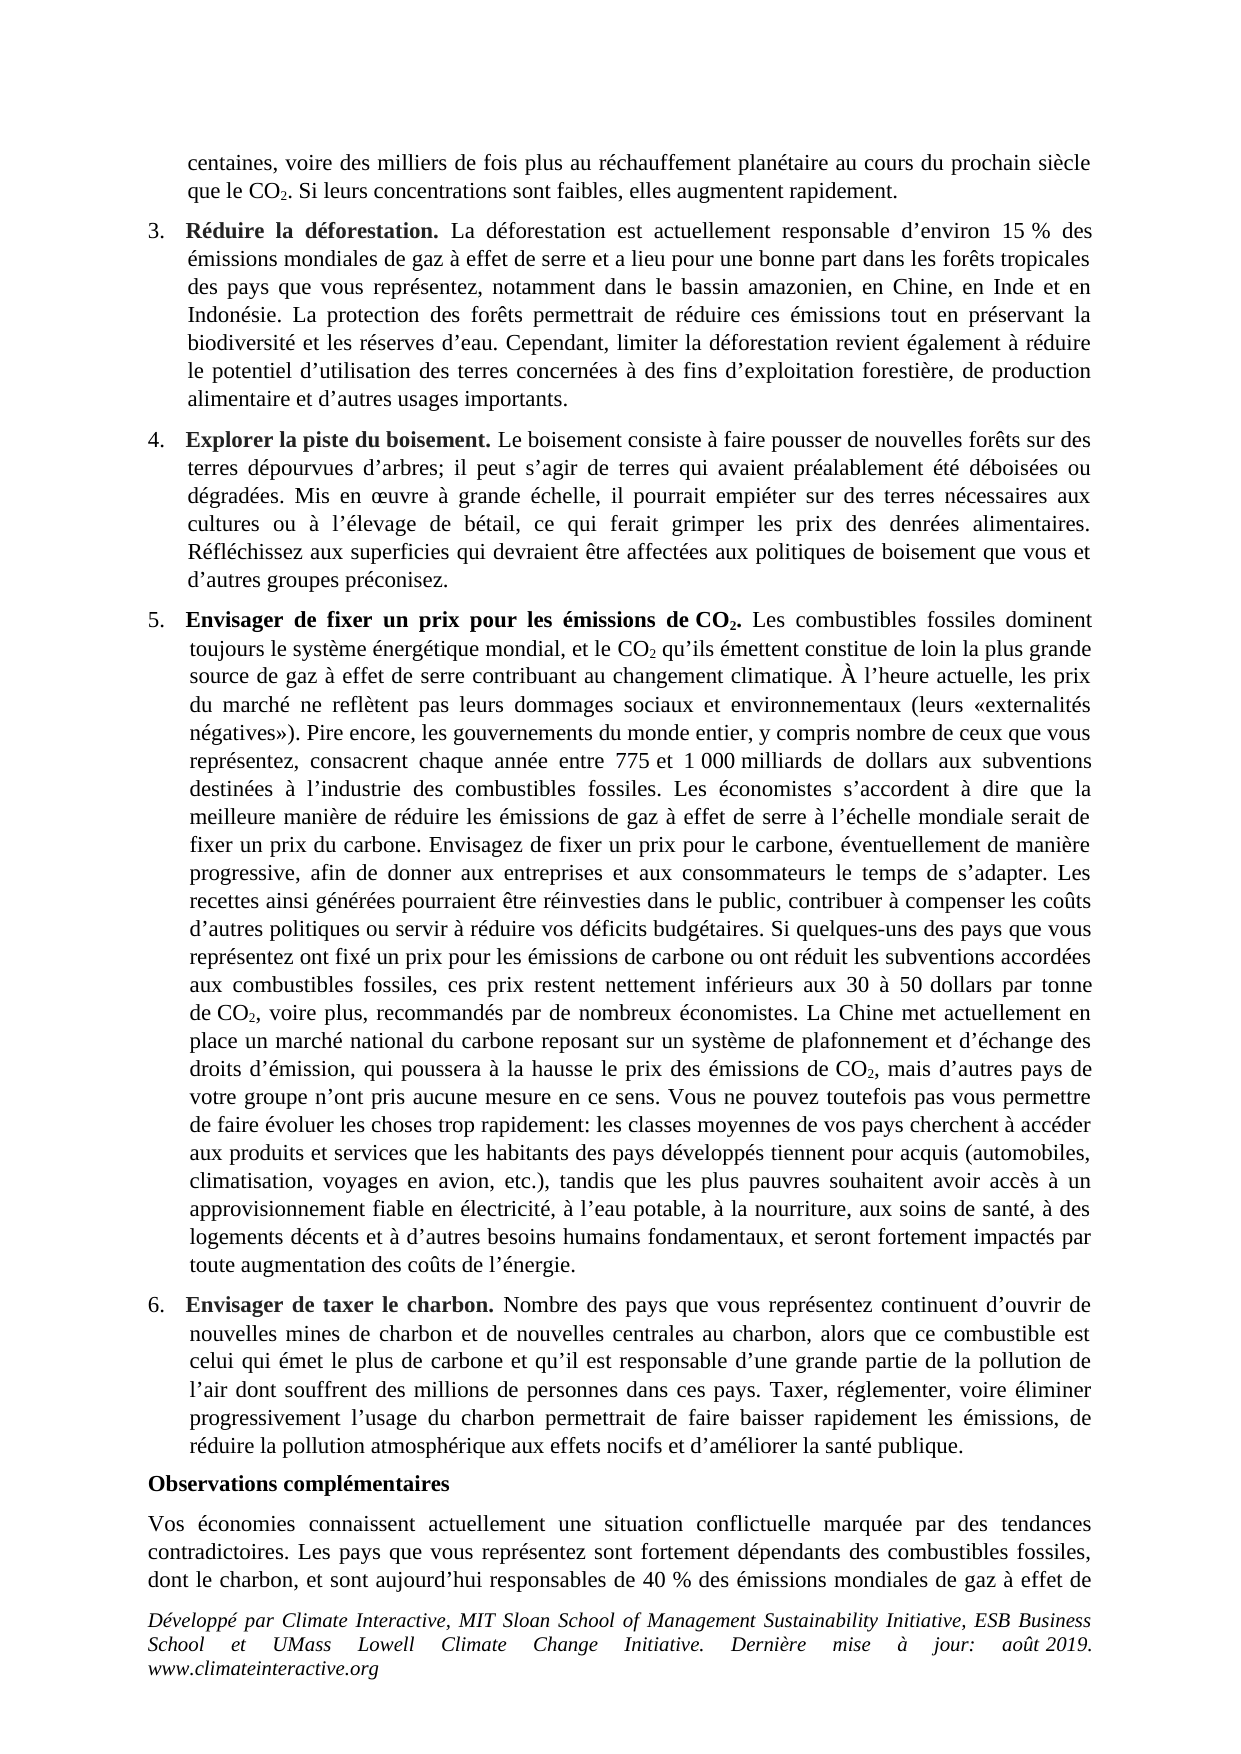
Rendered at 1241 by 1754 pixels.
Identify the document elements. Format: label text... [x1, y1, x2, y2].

list Réduire la déforestation. La déforestation est actuellement responsable d’environ 15 % des émissions mondiales de gaz à effet de serre et a lieu pour une bonne part dans les forêts tropicales des pays que vous représentez, notamment dans le bassin amazonien, en Chine, en Inde et en Indonésie. La protection des forêts permettrait de réduire ces émissions tout en préservant la biodiversité et les réserves d’eau. Cependant, limiter la déforestation revient également à réduire le potentiel d’utilisation des terres concernées à des fins d’exploitation forestière, de production alimentaire et d’autres usages importants. [148, 216, 1092, 412]
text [148, 1509, 1092, 1593]
list Explorer la piste du boisement. Le boisement consiste à faire pousser de nouvelles forêts sur des terres dépourvues d’arbres; il peut s’agir de terres qui avaient préalablement été déboisées ou dégradées. Mis en œuvre à grande échelle, il pourrait empiéter sur des terres nécessaires aux cultures ou à l’élevage de bétail, ce qui ferait grimper les prix des denrées alimentaires. Réfléchissez aux superficies qui devraient être affectées aux politiques de boisement que vous et d’autres groupes préconisez. [148, 425, 1092, 593]
list Envisager de taxer le charbon. Nombre des pays que vous représentez continuent d’ouvrir de nouvelles mines de charbon et de nouvelles centrales au charbon, alors que ce combustible est celui qui émet le plus de carbone et qu’il est responsable d’une grande partie de la pollution de l’air dont souffrent des millions de personnes dans ces pays. Taxer, réglementer, voire éliminer progressivement l’usage du charbon permettrait de faire baisser rapidement les émissions, de réduire la pollution atmosphérique aux effets nocifs et d’améliorer la santé publique. [148, 1291, 1092, 1459]
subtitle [148, 148, 1092, 204]
text Observations complémentaires [148, 1471, 1092, 1497]
list Envisager de fixer un prix pour les émissions de CO2. Les combustibles fossiles dominent toujours le système énergétique mondial, et le CO2 qu’ils émettent constitue de loin la plus grande source de gaz à effet de serre contribuant au changement climatique. À l’heure actuelle, les prix du marché ne reflètent pas leurs dommages sociaux et environnementaux (leurs «externalités négatives»). Pire encore, les gouvernements du monde entier, y compris nombre de ceux que vous représentez, consacrent chaque année entre 775 et 1 000 milliards de dollars aux subventions destinées à l’industrie des combustibles fossiles. Les économistes s’accordent à dire que la meilleure manière de réduire les émissions de gaz à effet de serre à l’échelle mondiale serait de fixer un prix du carbone. Envisagez de fixer un prix pour le carbone, éventuellement de manière progressive, afin de donner aux entreprises et aux consommateurs le temps de s’adapter. Les recettes ainsi générées pourraient être réinvesties dans le public, contribuer à compenser les coûts d’autres politiques ou servir à réduire vos déficits budgétaires. Si quelques-uns des pays que vous représentez ont fixé un prix pour les émissions de carbone ou ont réduit les subventions accordées aux combustibles fossiles, ces prix restent nettement inférieurs aux 30 à 50 dollars par tonne de CO2, voire plus, recommandés par de nombreux économistes. La Chine met actuellement en place un marché national du carbone reposant sur un système de plafonnement et d’échange des droits d’émission, qui poussera à la hausse le prix des émissions de CO2, mais d’autres pays de votre groupe n’ont pris aucune mesure en ce sens. Vous ne pouvez toutefois pas vous permettre de faire évoluer les choses trop rapidement: les classes moyennes de vos pays cherchent à accéder aux produits et services que les habitants des pays développés tiennent pour acquis (automobiles, climatisation, voyages en avion, etc.), tandis que les plus pauvres souhaitent avoir accès à un approvisionnement fiable en électricité, à l’eau potable, à la nourriture, aux soins de santé, à des logements décents et à d’autres besoins humains fondamentaux, et seront fortement impactés par toute augmentation des coûts de l’énergie. [148, 606, 1092, 1278]
